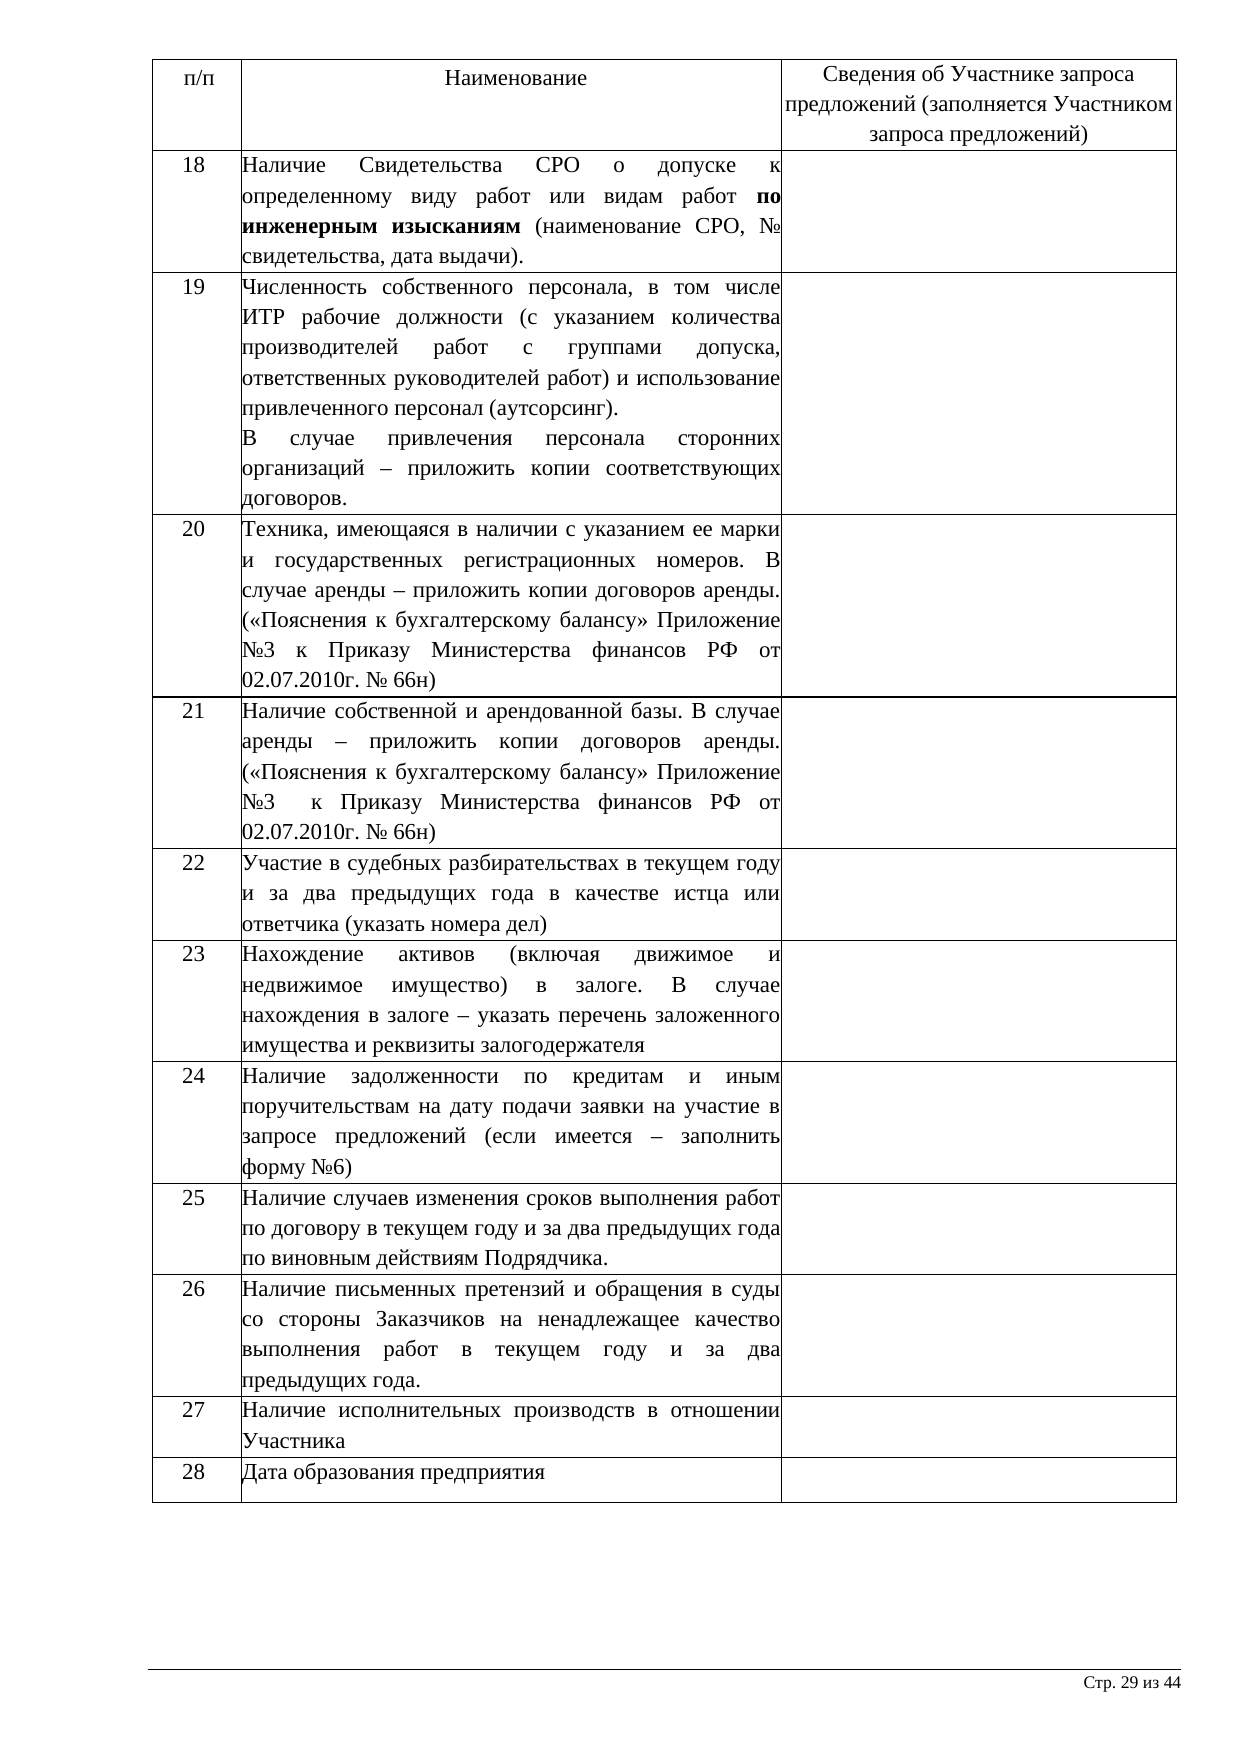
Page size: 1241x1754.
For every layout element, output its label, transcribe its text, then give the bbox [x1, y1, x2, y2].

table_cell Наличие собственной и арендованной базы. В случае аренды – приложить копии договоров аренды. («Пояснения к бухгалтерскому балансу» Приложение №3 к Приказу Министерства финансов РФ от 02.07.2010г. № 66н) [242, 698, 781, 848]
table_cell [782, 515, 1176, 696]
table_cell [782, 273, 1176, 514]
table_cell 22 [153, 849, 241, 939]
table_cell 25 [153, 1184, 241, 1274]
table_cell [782, 1184, 1176, 1274]
table_cell 20 [153, 515, 241, 696]
table_cell Наличие задолженности по кредитам и иным поручительствам на дату подачи заявки на участие в запросе предложений (если имеется – заполнить форму №6) [242, 1062, 781, 1183]
table_cell Нахождение активов (включая движимое и недвижимое имущество) в залоге. В случае нахождения в залоге – указать перечень заложенного имущества и реквизиты залогодержателя [242, 941, 781, 1061]
table_cell 27 [153, 1397, 241, 1457]
table_cell 18 [153, 151, 241, 272]
table_cell [782, 1275, 1176, 1396]
table_cell Наличие случаев изменения сроков выполнения работ по договору в текущем году и за два предыдущих года по виновным действиям Подрядчика. [242, 1184, 781, 1274]
table_cell Наличие письменных претензий и обращения в суды со стороны Заказчиков на ненадлежащее качество выполнения работ в текущем году и за два предыдущих года. [242, 1275, 781, 1396]
table_cell 26 [153, 1275, 241, 1396]
table_header Наименование [242, 60, 781, 150]
table_cell 28 [153, 1458, 241, 1502]
table_cell 19 [153, 273, 241, 514]
table_cell [782, 941, 1176, 1061]
table_cell Наличие Свидетельства СРО о допуске к определенному виду работ или видам работ по инженерным изысканиям (наименование СРО, № свидетельства, дата выдачи). [242, 151, 781, 272]
table_cell Техника, имеющаяся в наличии с указанием ее марки и государственных регистрационных номеров. В случае аренды – приложить копии договоров аренды. («Пояснения к бухгалтерскому балансу» Приложение №3 к Приказу Министерства финансов РФ от 02.07.2010г. № 66н) [242, 515, 781, 696]
table_cell Численность собственного персонала, в том числе ИТР рабочие должности (с указанием количества производителей работ с группами допуска, ответственных руководителей работ) и использование привлеченного персонал (аутсорсинг). В случае привлечения персонала сторонних организаций – приложить копии соответствующих договоров. [242, 273, 781, 514]
table_header Сведения об Участнике запроса предложений (заполняется Участником запроса предложений) [782, 60, 1176, 150]
table_cell [782, 698, 1176, 848]
table_cell [782, 1062, 1176, 1183]
table_cell Дата образования предприятия [242, 1458, 781, 1502]
table_cell Наличие исполнительных производств в отношении Участника [242, 1397, 781, 1457]
table_cell Участие в судебных разбирательствах в текущем году и за два предыдущих года в качестве истца или ответчика (указать номера дел) [242, 849, 781, 939]
table_cell 21 [153, 698, 241, 848]
table_cell [782, 1458, 1176, 1502]
table_cell 23 [153, 941, 241, 1061]
table_cell [782, 151, 1176, 272]
table_cell 24 [153, 1062, 241, 1183]
table_cell [782, 849, 1176, 939]
table_cell [782, 1397, 1176, 1457]
table_header п/п [153, 60, 241, 150]
